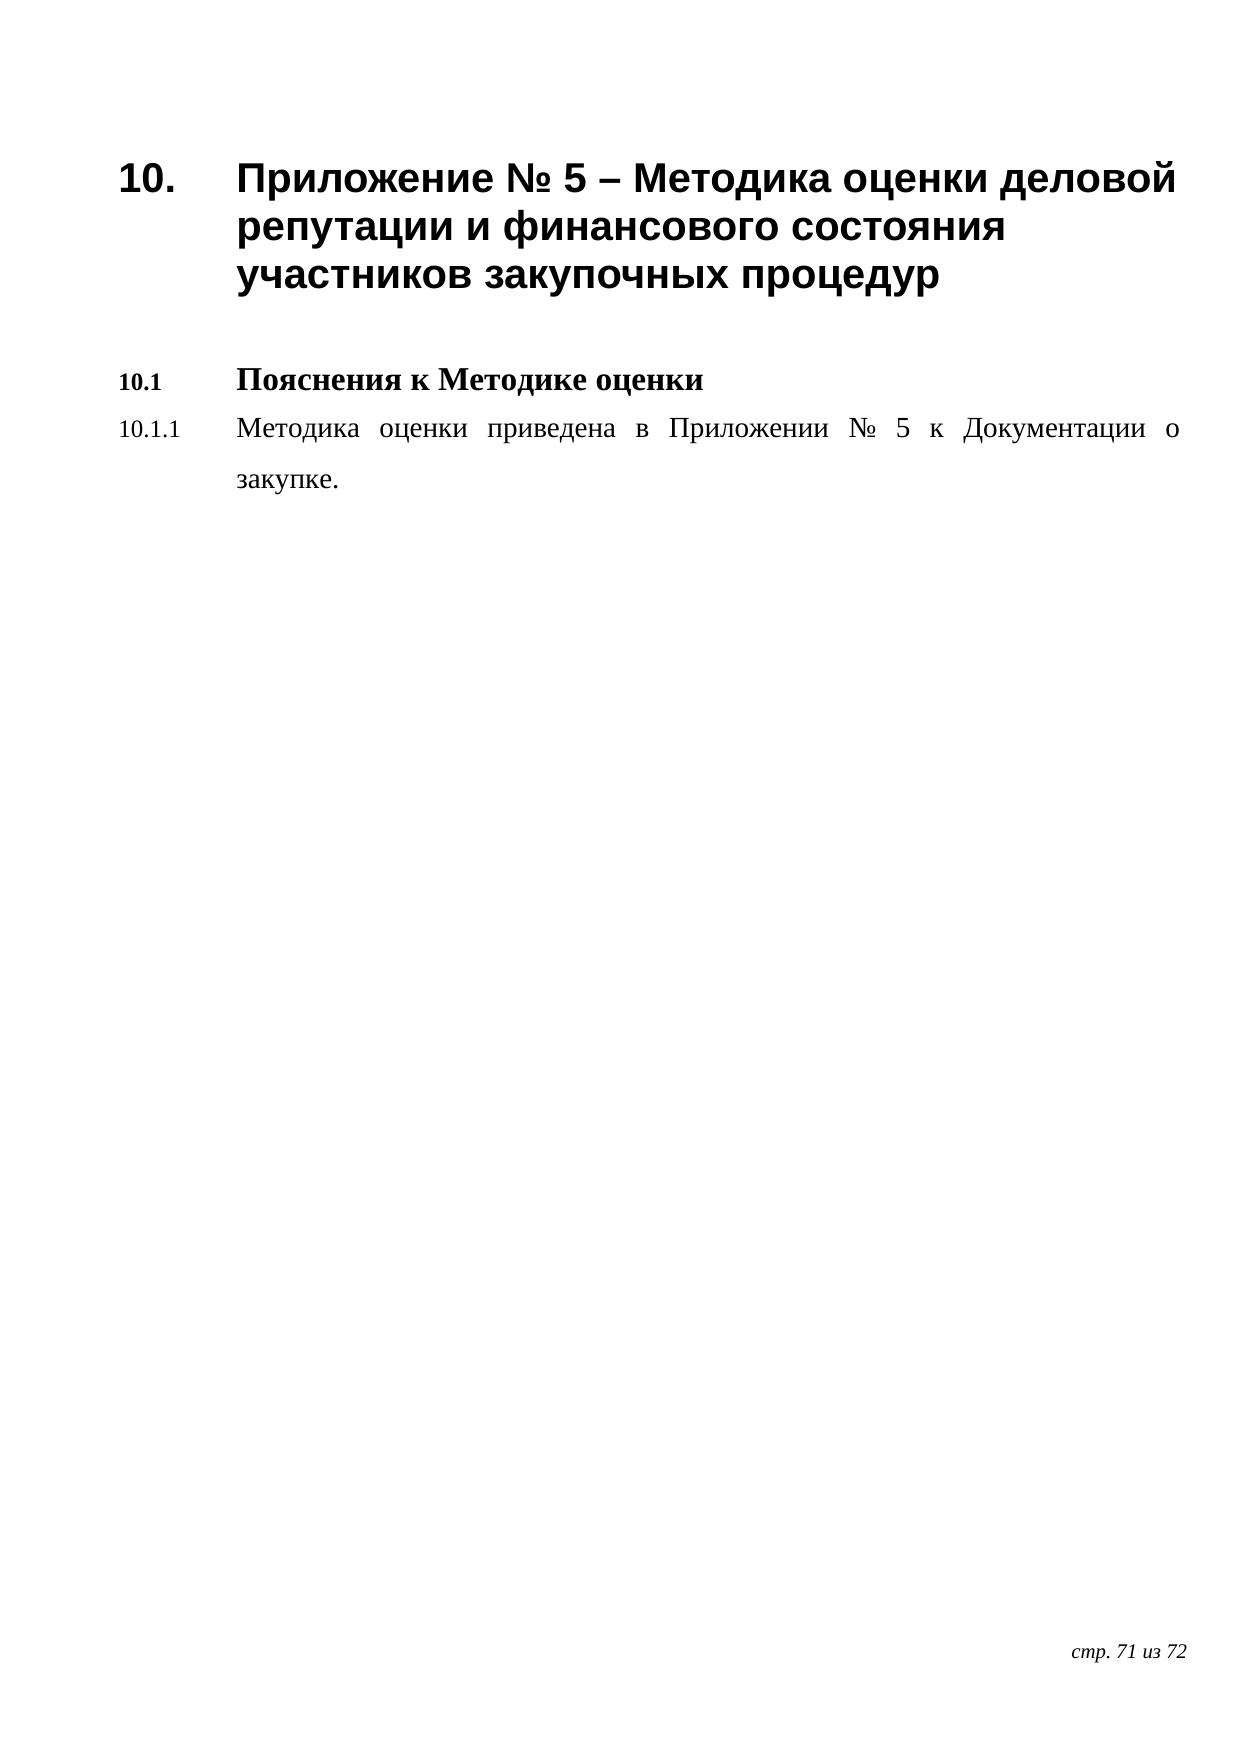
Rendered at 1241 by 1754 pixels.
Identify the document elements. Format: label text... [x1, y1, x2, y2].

subtitle Приложение № 5 – Методика оценки деловой репутации и финансового состояния участников закупочных процедур [118, 153, 1181, 297]
list Методика оценки приведена в Приложении № 5 к Документации о закупке. [118, 411, 1181, 494]
subtitle Пояснения к Методике оценки [118, 360, 1181, 398]
